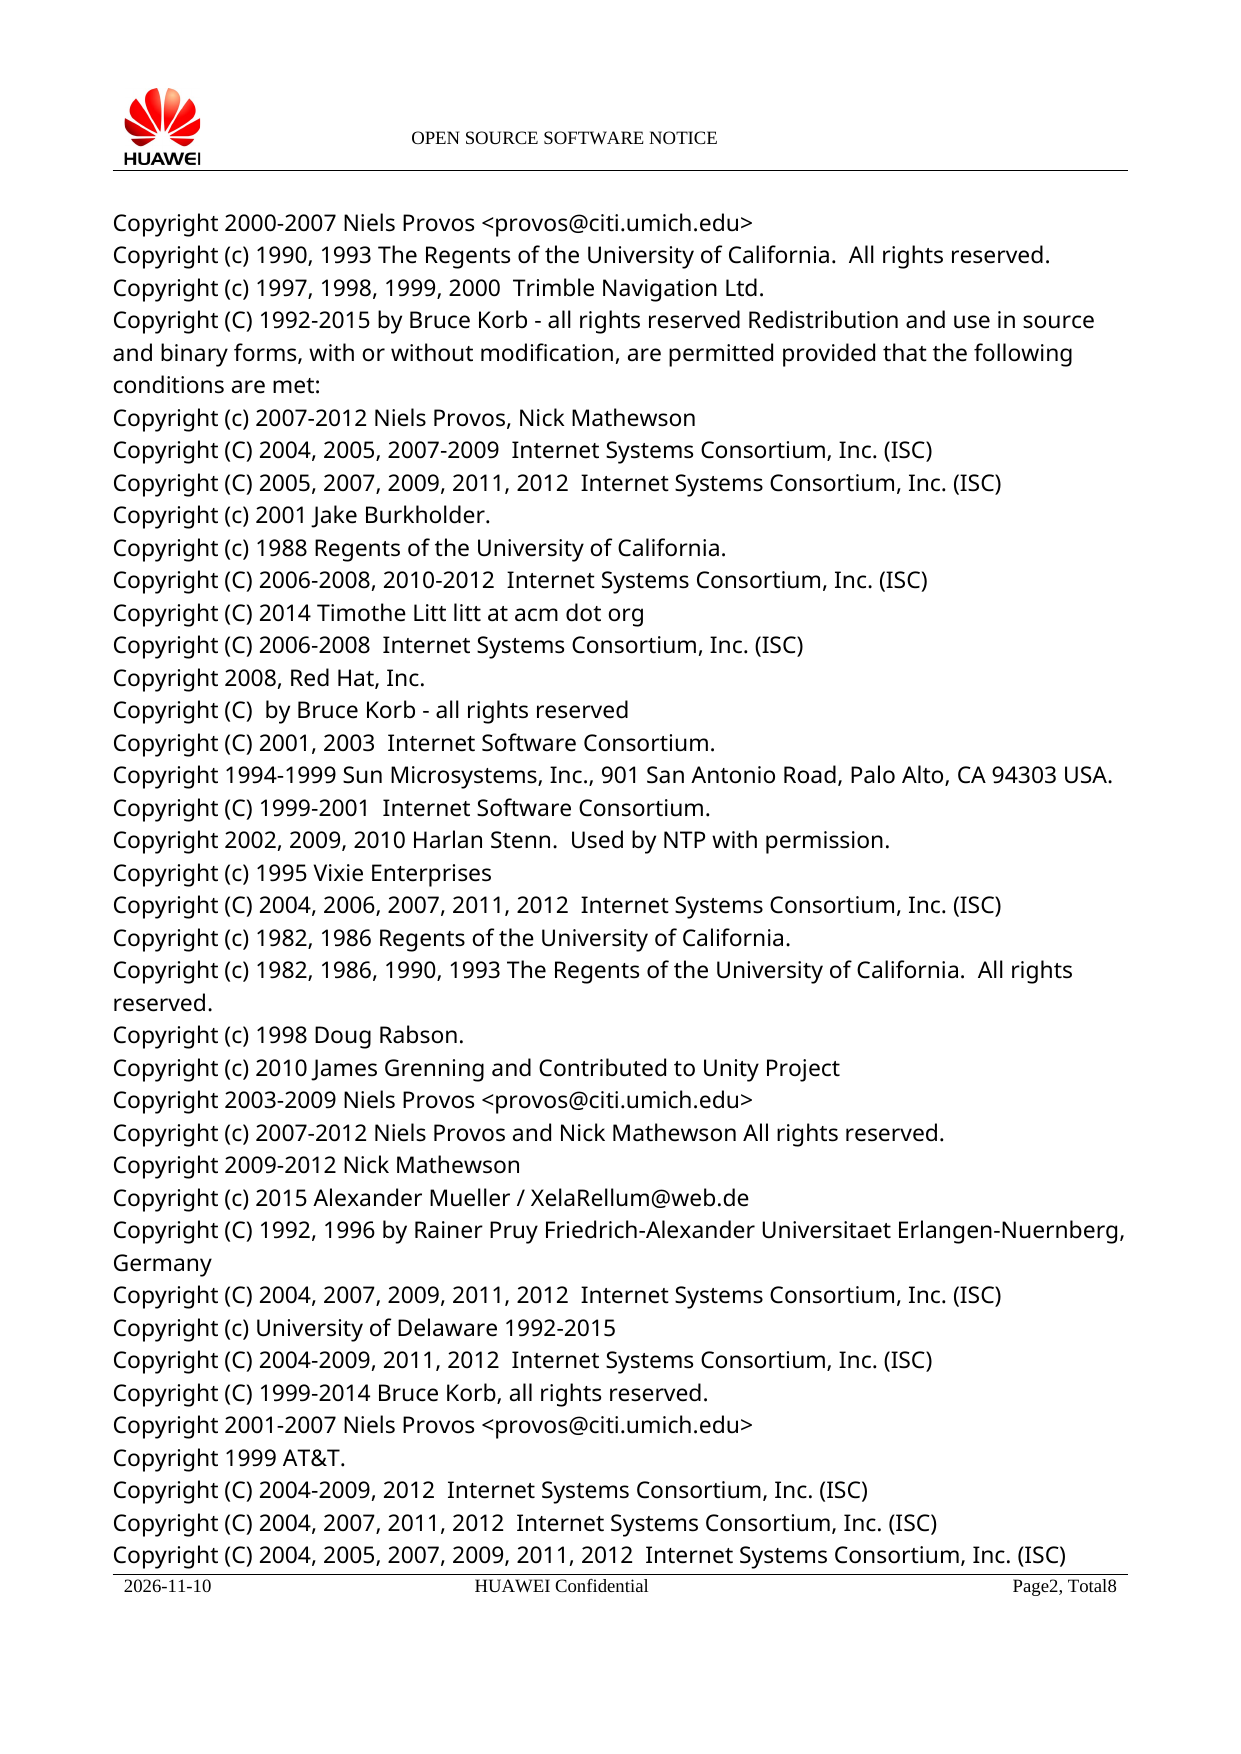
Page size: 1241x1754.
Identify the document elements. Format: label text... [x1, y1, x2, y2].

picture [124, 88, 201, 165]
